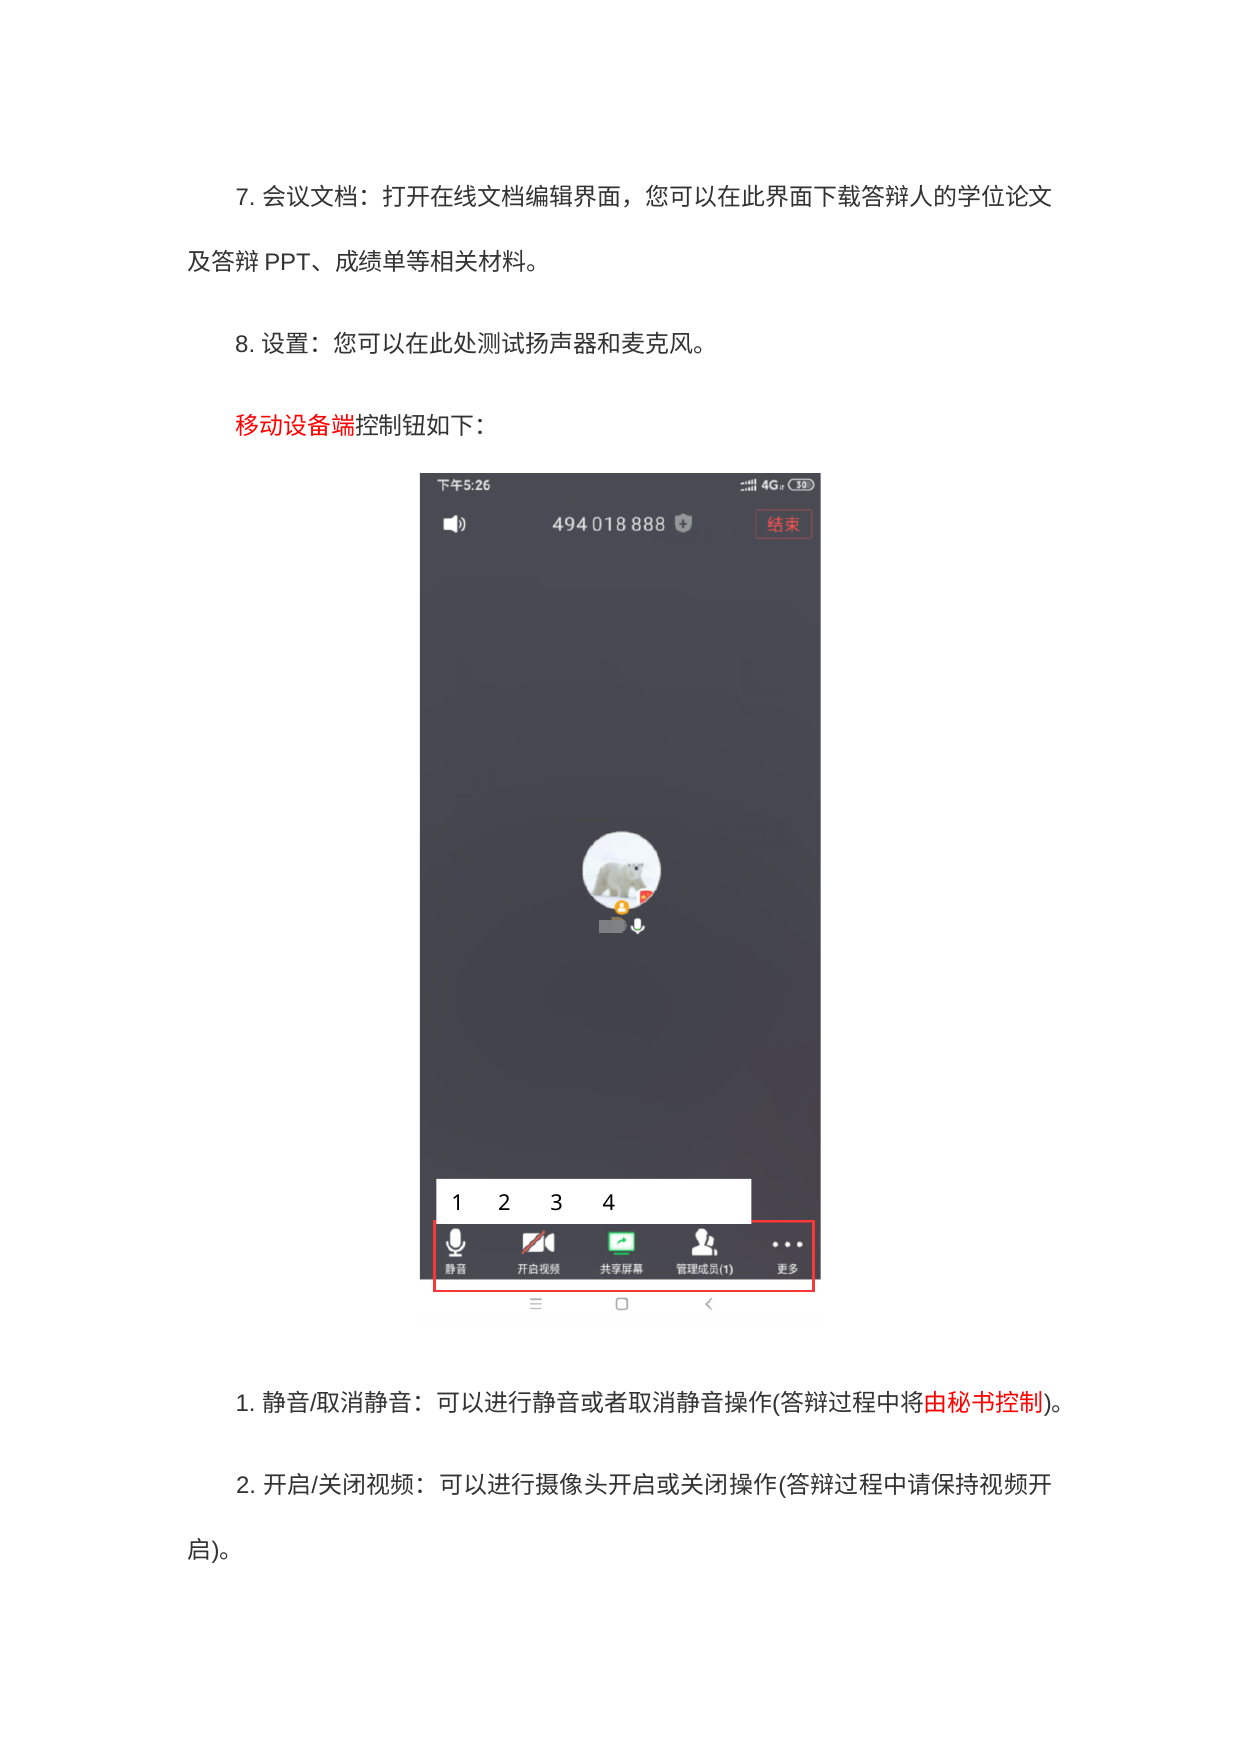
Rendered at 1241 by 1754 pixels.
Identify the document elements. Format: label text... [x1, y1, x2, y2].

text 移动设备端控制钮如下： [187, 391, 1053, 456]
text 2. 开启/关闭视频：可以进行摄像头开启或关闭操作(答辩过程中请保持视频开启)。 [187, 1450, 1053, 1580]
text 8. 设置：您可以在此处测试扬声器和麦克风。 [187, 309, 1053, 374]
picture [419, 473, 821, 1326]
text 7. 会议文档：打开在线文档编辑界面，您可以在此界面下载答辩人的学位论文及答辩PPT、成绩单等相关材料。 [187, 162, 1053, 292]
text 1. 静音/取消静音：可以进行静音或者取消静音操作(答辩过程中将由秘书控制)。 [187, 1368, 1053, 1433]
